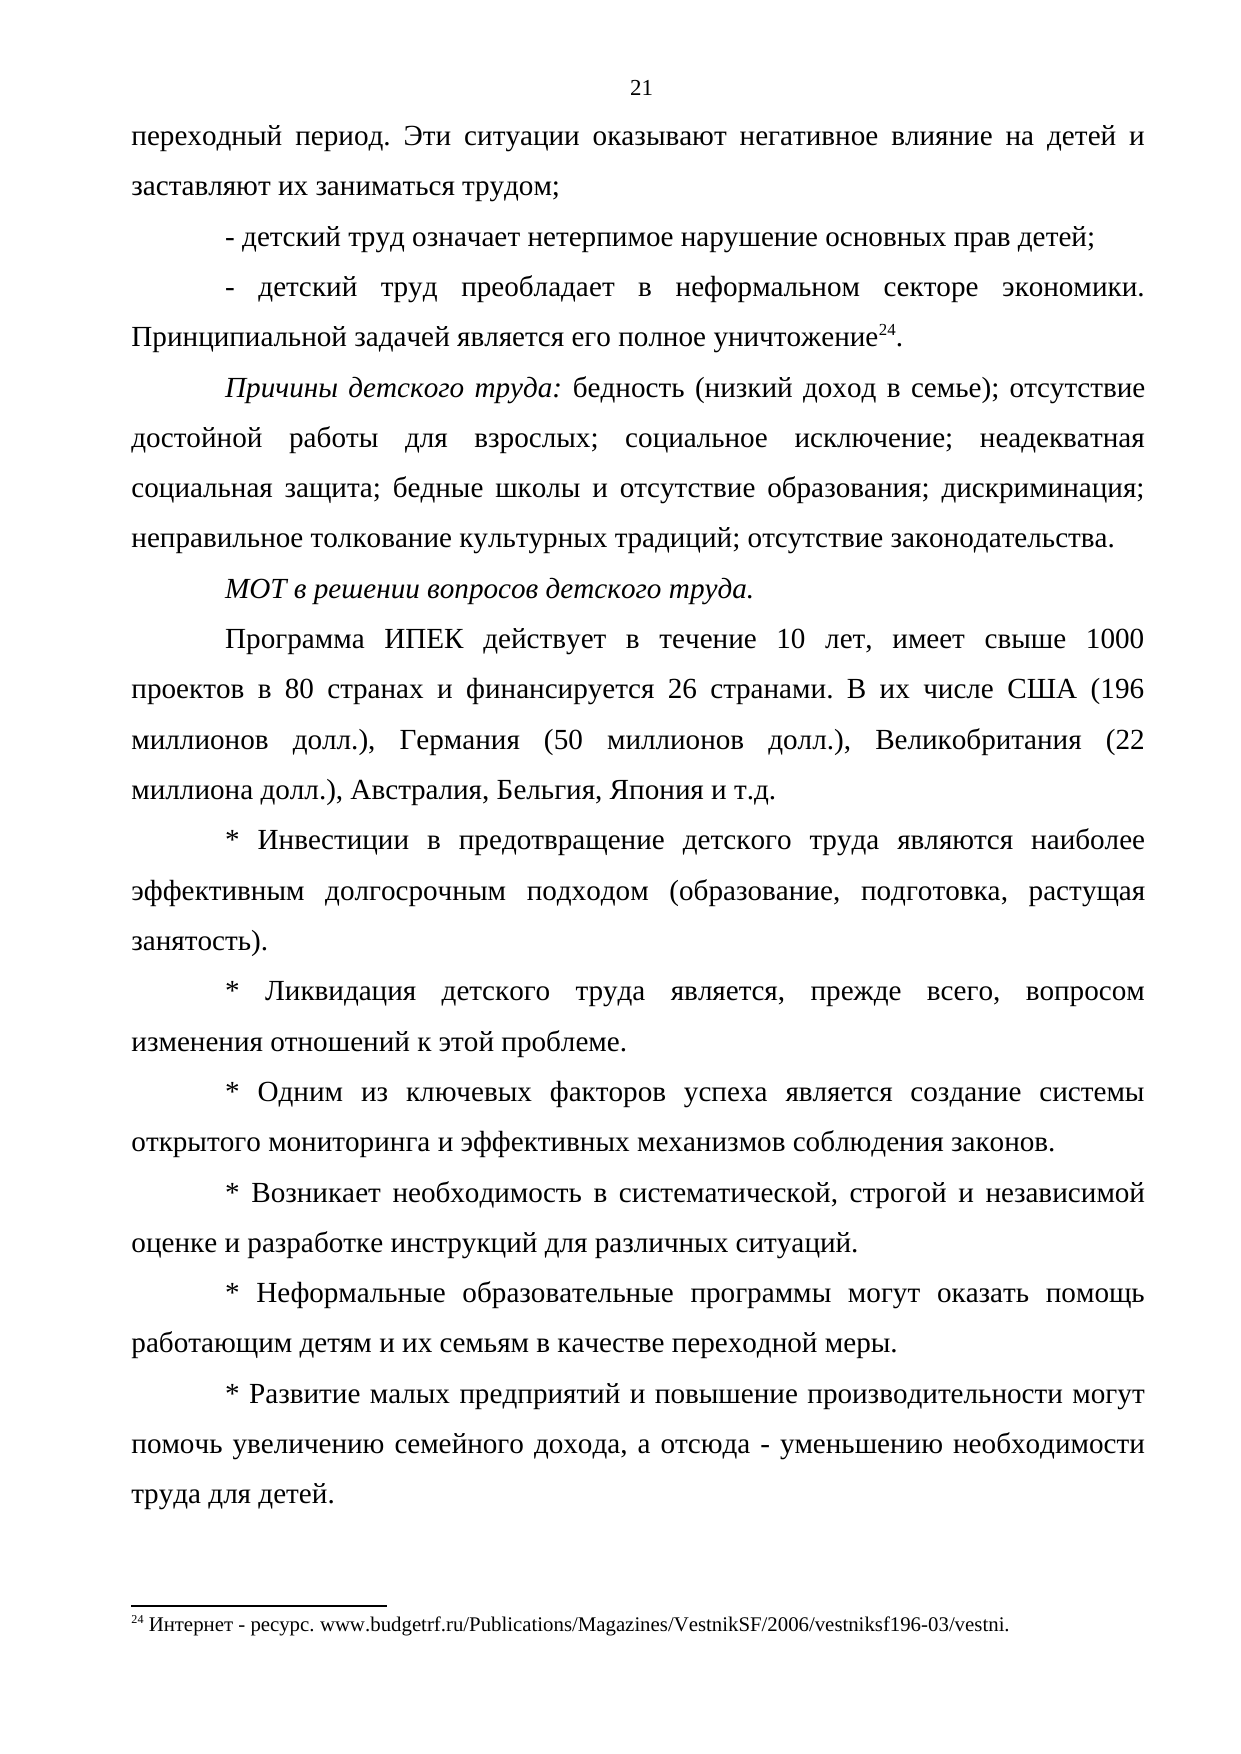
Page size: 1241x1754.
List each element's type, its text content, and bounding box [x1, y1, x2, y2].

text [131, 118, 1146, 202]
text * Неформальные образовательные программы могут оказать помощь работающим детям и их семьям в качестве переходной меры. [131, 1275, 1146, 1359]
text - детский труд означает нетерпимое нарушение основных прав детей; [131, 219, 1146, 252]
text МОТ в решении вопросов детского труда. [131, 571, 1146, 604]
text - детский труд преобладает в неформальном секторе экономики. Принципиальной задачей является его полное уничтожение. [131, 269, 1146, 353]
text * Инвестиции в предотвращение детского труда являются наиболее эффективным долгосрочным подходом (образование, подготовка, растущая занятость). [131, 822, 1146, 957]
text * Ликвидация детского труда является, прежде всего, вопросом изменения отношений к этой проблеме. [131, 973, 1146, 1057]
text * Развитие малых предприятий и повышение производительности могут помочь увеличению семейного дохода, а отсюда - уменьшению необходимости труда для детей. [131, 1376, 1146, 1510]
text * Одним из ключевых факторов успеха является создание системы открытого мониторинга и эффективных механизмов соблюдения законов. [131, 1074, 1146, 1158]
text * Возникает необходимость в систематической, строгой и независимой оценке и разработке инструкций для различных ситуаций. [131, 1175, 1146, 1258]
text Причины детского труда: бедность (низкий доход в семье); отсутствие достойной работы для взрослых; социальное исключение; неадекватная социальная защита; бедные школы и отсутствие образования; дискриминация; неправильное толкование культурных традиций; отсутствие законодательства. [131, 370, 1146, 554]
text Программа ИПЕК действует в течение 10 лет, имеет свыше 1000 проектов в 80 странах и финансируется 26 странами. В их числе США (196 миллионов долл.), Германия (50 миллионов долл.), Великобритания (22 миллиона долл.), Австралия, Бельгия, Япония и т.д. [131, 621, 1146, 806]
